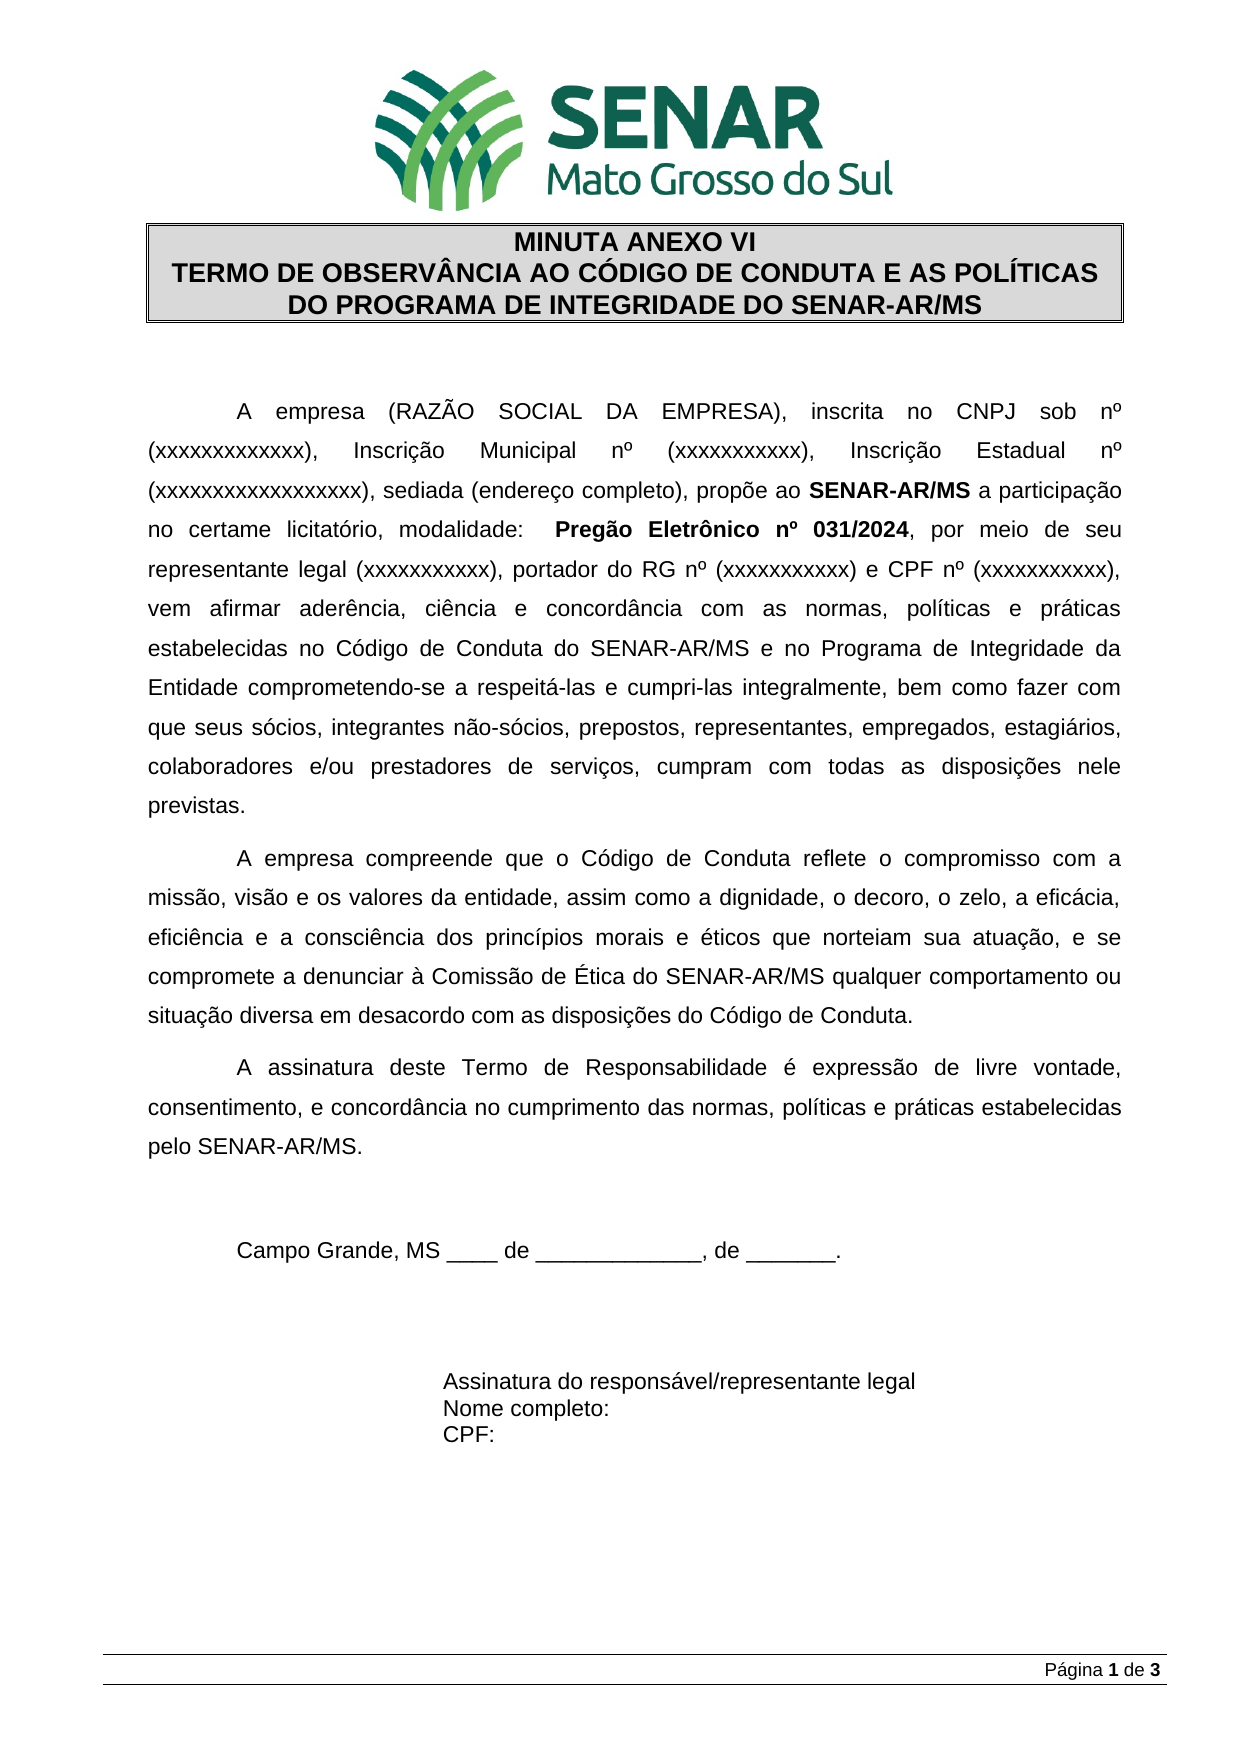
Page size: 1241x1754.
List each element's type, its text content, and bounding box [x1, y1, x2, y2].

text A empresa (RAZÃO SOCIAL DA EMPRESA), inscrita no CNPJ sob nº (xxxxxxxxxxxxx), Inscrição Municipal nº (xxxxxxxxxxx), Inscrição Estadual nº (xxxxxxxxxxxxxxxxxx), sediada (endereço completo), propõe ao SENAR-AR/MS a participação no certame licitatório, modalidade: Pregão Eletrônico nº 031/2024, por meio de seu representante legal (xxxxxxxxxxx), portador do RG nº (xxxxxxxxxxx) e CPF nº (xxxxxxxxxxx), vem afirmar aderência, ciência e concordância com as normas, políticas e práticas estabelecidas no Código de Conduta do SENAR-AR/MS e no Programa de Integridade da Entidade comprometendo-se a respeitá-las e cumpri-las integralmente, bem como fazer com que seus sócios, integrantes não-sócios, prepostos, representantes, empregados, estagiários, colaboradores e/ou prestadores de serviços, cumpram com todas as disposições nele previstas. [148, 398, 1122, 819]
text Assinatura do responsável/representante legal [148, 1368, 1122, 1395]
picture [365, 59, 905, 223]
text A empresa compreende que o Código de Conduta reflete o compromisso com a missão, visão e os valores da entidade, assim como a dignidade, o decoro, o zelo, a eficácia, eficiência e a consciência dos princípios morais e éticos que norteiam sua atuação, e se compromete a denunciar à Comissão de Ética do SENAR-AR/MS qualquer comportamento ou situação diversa em desacordo com as disposições do Código de Conduta. [148, 844, 1122, 1029]
text Nome completo: [354, 1395, 1122, 1421]
table_header MINUTA ANEXO VI TERMO DE OBSERVÂNCIA AO CÓDIGO DE CONDUTA E AS POLÍTICAS DO PROGRAMA DE INTEGRIDADE DO SENAR-AR/MS [149, 226, 1121, 320]
text CPF: [354, 1421, 1122, 1447]
text Campo Grande, MS ____ de _____________, de _______. [148, 1237, 1122, 1264]
text A assinatura deste Termo de Responsabilidade é expressão de livre vontade, consentimento, e concordância no cumprimento das normas, políticas e práticas estabelecidas pelo SENAR-AR/MS. [148, 1054, 1122, 1160]
